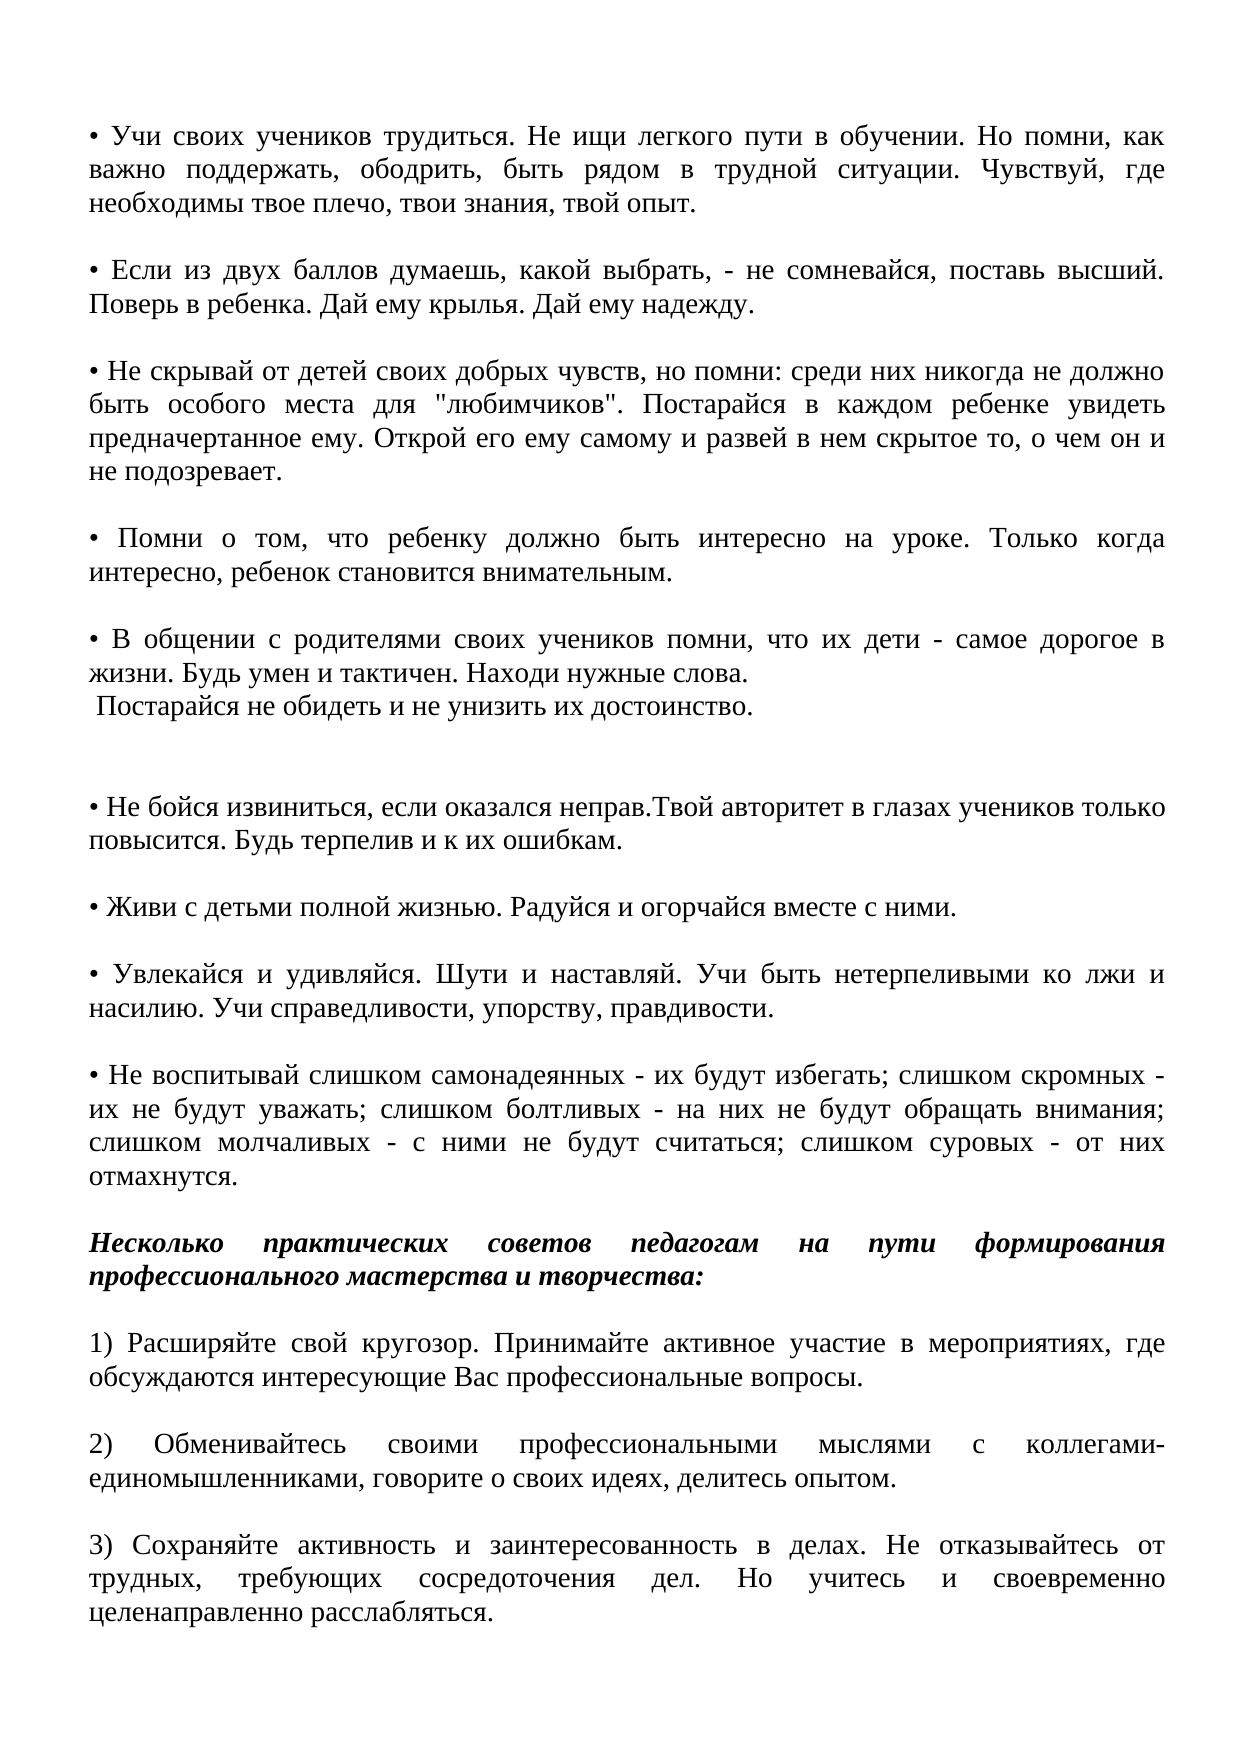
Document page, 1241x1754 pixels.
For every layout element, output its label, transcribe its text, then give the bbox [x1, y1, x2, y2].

text • В общении с родителями своих учеников помни, что их дети - самое дорогое в жизни. Будь умен и тактичен. Находи нужные слова. [88, 621, 1167, 688]
text • Живи с детьми полной жизнью. Радуйся и огорчайся вместе с ними. [88, 889, 1167, 923]
text 3) Сохраняйте активность и заинтересованность в делах. Не отказывайтесь от трудных, требующих сосредоточения дел. Но учитесь и своевременно целенаправленно расслабляться. [88, 1527, 1167, 1627]
text • Увлекайся и удивляйся. Шути и наставляй. Учи быть нетерпеливыми ко лжи и насилию. Учи справедливости, упорству, правдивости. [88, 957, 1167, 1024]
text Постарайся не обидеть и не унизить их достоинство. [88, 688, 1167, 722]
text 2) Обменивайтесь своими профессиональными мыслями с коллегами-единомышленниками, говорите о своих идеях, делитесь опытом. [88, 1426, 1167, 1493]
text 1) Расширяйте свой кругозор. Принимайте активное участие в мероприятиях, где обсуждаются интересующие Вас профессиональные вопросы. [88, 1326, 1167, 1393]
text • Не воспитывай слишком самонадеянных - их будут избегать; слишком скромных - их не будут уважать; слишком болтливых - на них не будут обращать внимания; слишком молчаливых - с ними не будут считаться; слишком суровых - от них отмахнутся. [88, 1057, 1167, 1191]
text • Учи своих учеников трудиться. Не ищи легкого пути в обучении. Но помни, как важно поддержать, ободрить, быть рядом в трудной ситуации. Чувствуй, где необходимы твое плечо, твои знания, твой опыт. [88, 118, 1167, 219]
text • Не скрывай от детей своих добрых чувств, но помни: среди них никогда не должно быть особого места для "любимчиков". Постарайся в каждом ребенке увидеть предначертанное ему. Открой его ему самому и развей в нем скрытое то, о чем он и не подозревает. [88, 353, 1167, 487]
text • Если из двух баллов думаешь, какой выбрать, - не сомневайся, поставь высший. Поверь в ребенка. Дай ему крылья. Дай ему надежду. [88, 252, 1167, 319]
text • Помни о том, что ребенку должно быть интересно на уроке. Только когда интересно, ребенок становится внимательным. [88, 521, 1167, 588]
text Несколько практических советов педагогам на пути формирования профессионального мастерства и творчества: [88, 1225, 1167, 1292]
text • Не бойся извиниться, если оказался неправ.Твой авторитет в глазах учеников только повысится. Будь терпелив и к их ошибкам. [88, 789, 1167, 856]
